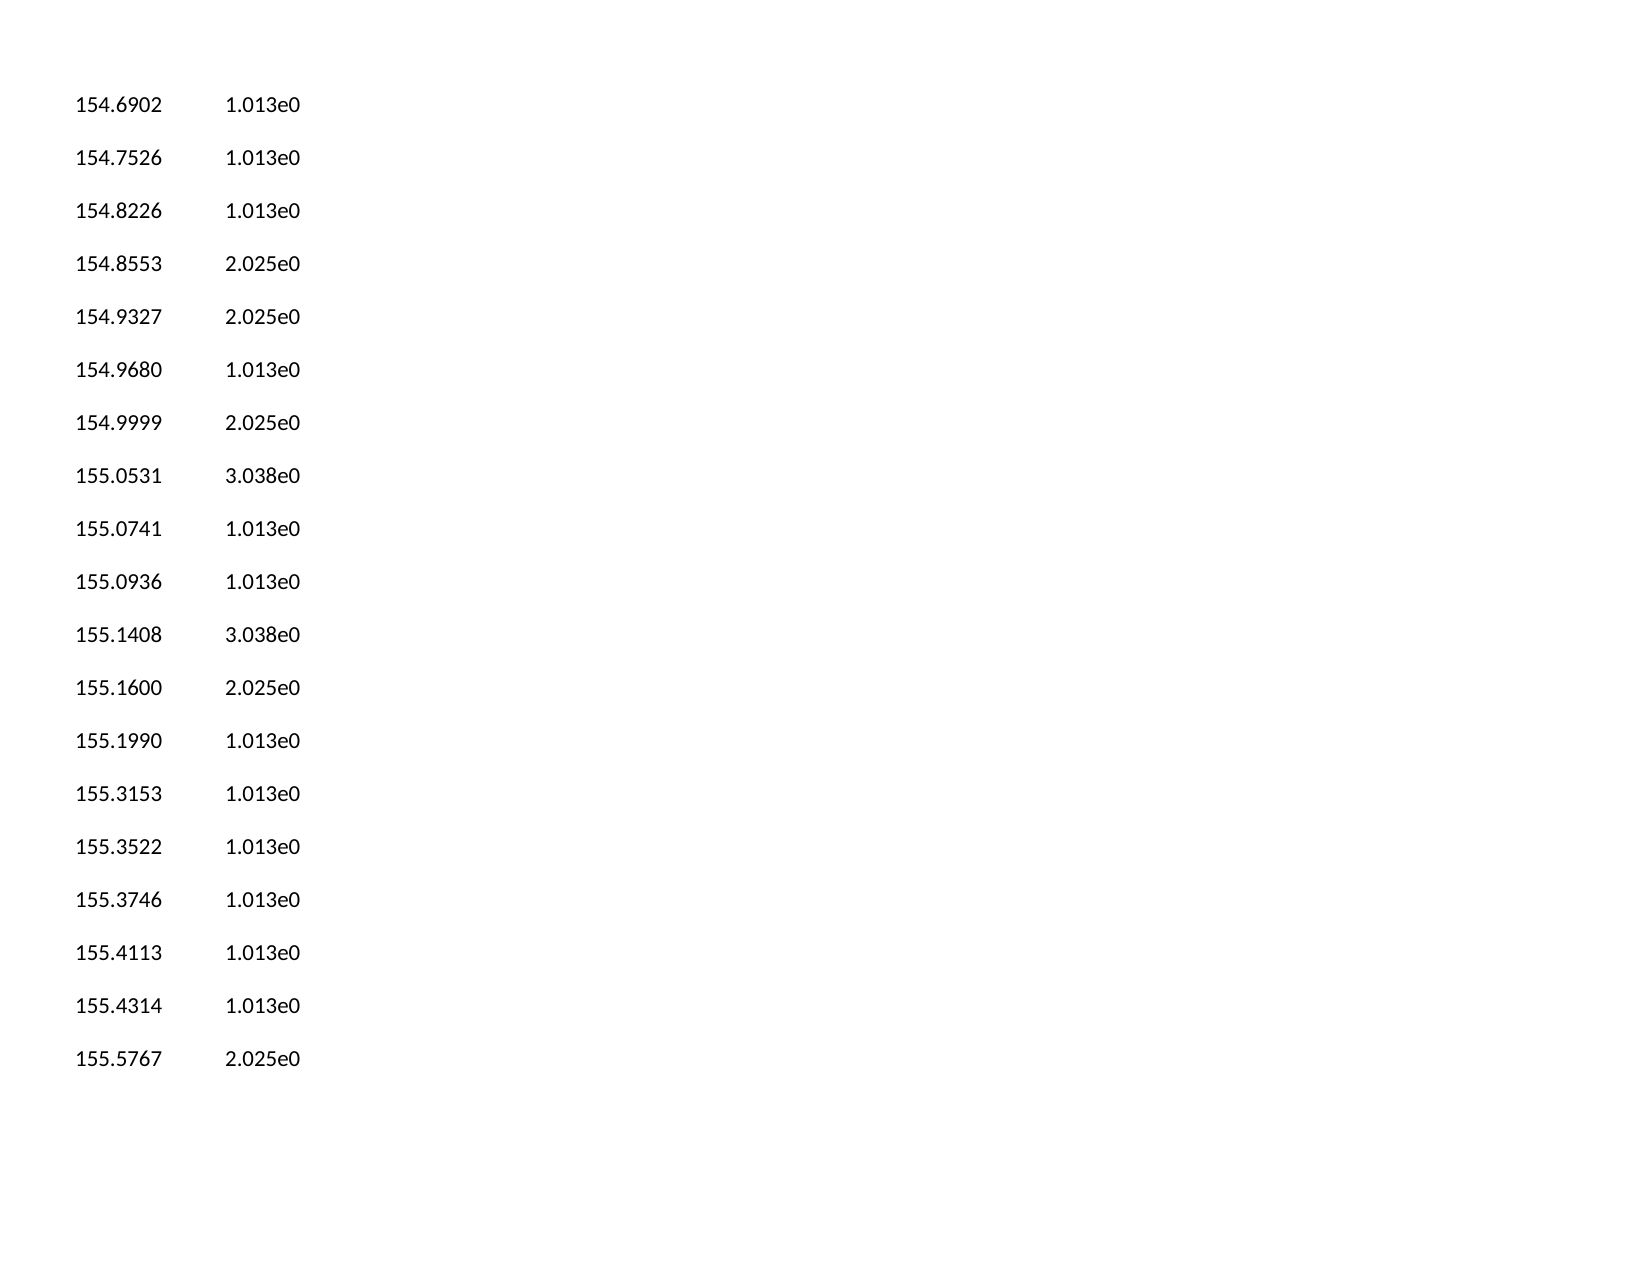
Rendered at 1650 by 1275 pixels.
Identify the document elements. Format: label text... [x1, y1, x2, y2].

text 155.3746 1.013e0 [75, 885, 1563, 913]
text 154.8226 1.013e0 [75, 196, 1563, 224]
text 154.7526 1.013e0 [75, 143, 1563, 171]
text 155.4314 1.013e0 [75, 991, 1563, 1019]
text 155.0741 1.013e0 [75, 514, 1563, 542]
text 155.4113 1.013e0 [75, 938, 1563, 966]
text 155.5767 2.025e0 [75, 1044, 1563, 1072]
text 154.9999 2.025e0 [75, 408, 1563, 436]
text 155.0531 3.038e0 [75, 461, 1563, 489]
text 155.1408 3.038e0 [75, 620, 1563, 648]
text 154.6902 1.013e0 [75, 90, 1563, 118]
text 155.1990 1.013e0 [75, 726, 1563, 754]
text 155.3153 1.013e0 [75, 779, 1563, 807]
text 154.8553 2.025e0 [75, 249, 1563, 277]
text 155.1600 2.025e0 [75, 673, 1563, 701]
text 155.0936 1.013e0 [75, 567, 1563, 595]
text 155.3522 1.013e0 [75, 832, 1563, 860]
text 154.9327 2.025e0 [75, 302, 1563, 330]
text 154.9680 1.013e0 [75, 355, 1563, 383]
